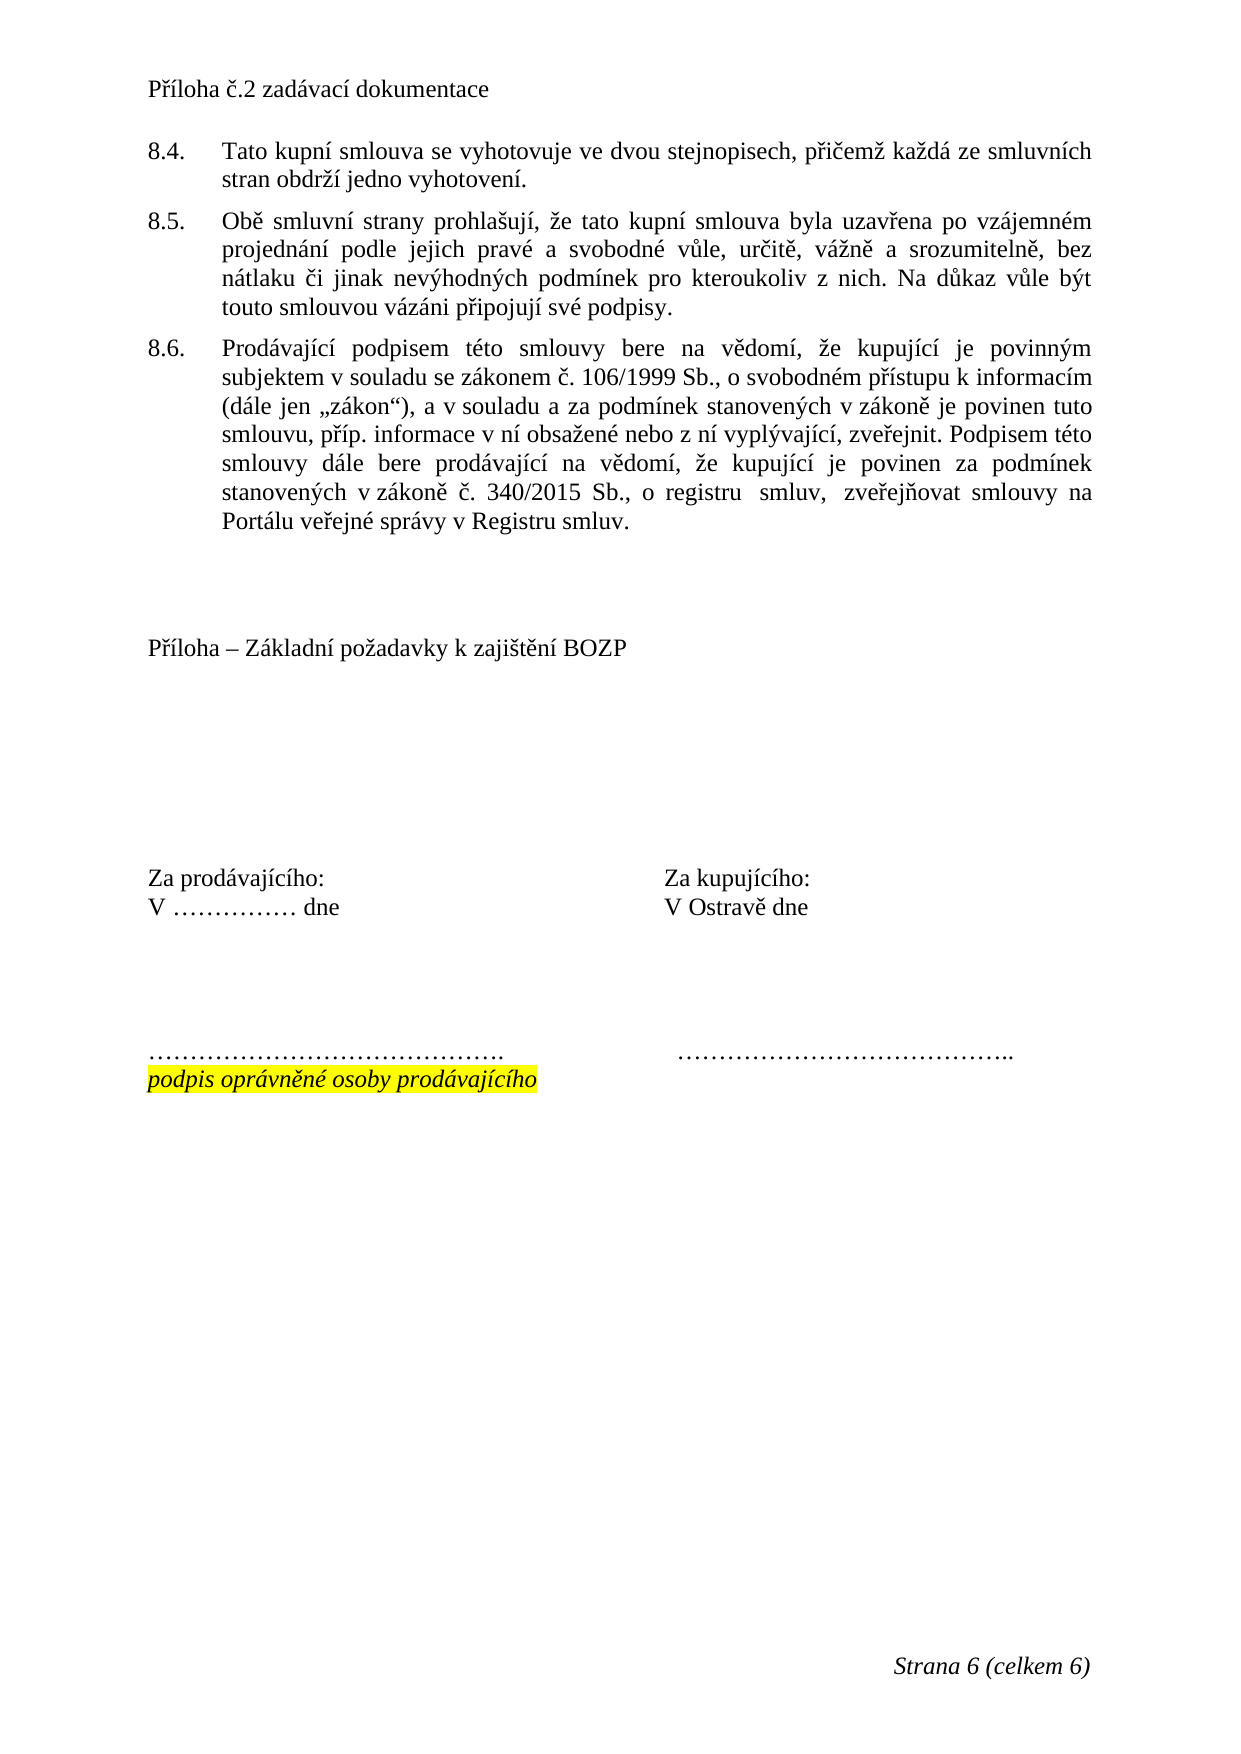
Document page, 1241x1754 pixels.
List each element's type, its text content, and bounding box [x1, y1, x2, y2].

list Tato kupní smlouva se vyhotovuje ve dvou stejnopisech, přičemž každá ze smluvních stran obdrží jedno vyhotovení. [148, 136, 1092, 193]
text podpis oprávněné osoby prodávajícího [148, 1064, 1092, 1093]
text Příloha – Základní požadavky k zajištění BOZP [148, 633, 1092, 662]
list Obě smluvní strany prohlašují, že tato kupní smlouva byla uzavřena po vzájemném projednání podle jejich pravé a svobodné vůle, určitě, vážně a srozumitelně, bez nátlaku či jinak nevýhodných podmínek pro kteroukoliv z nich. Na důkaz vůle být touto smlouvou vázáni připojují své podpisy. [148, 206, 1092, 321]
text ……………………………………. ………………………………….. [148, 1036, 1092, 1064]
list Prodávající podpisem této smlouvy bere na vědomí, že kupující je povinným subjektem v souladu se zákonem č. 106/1999 Sb., o svobodném přístupu k informacím (dále jen „zákon“), a v souladu a za podmínek stanovených v zákoně je povinen tuto smlouvu, příp. informace v ní obsažené nebo z ní vyplývající, zveřejnit. Podpisem této smlouvy dále bere prodávající na vědomí, že kupující je povinen za podmínek stanovených v zákoně č. 340/2015 Sb., o registru smluv, zveřejňovat smlouvy na Portálu veřejné správy v Registru smluv. [148, 333, 1092, 534]
text Za prodávajícího: Za kupujícího: [148, 863, 1092, 892]
text V …………… dne V Ostravě dne [148, 892, 1092, 921]
